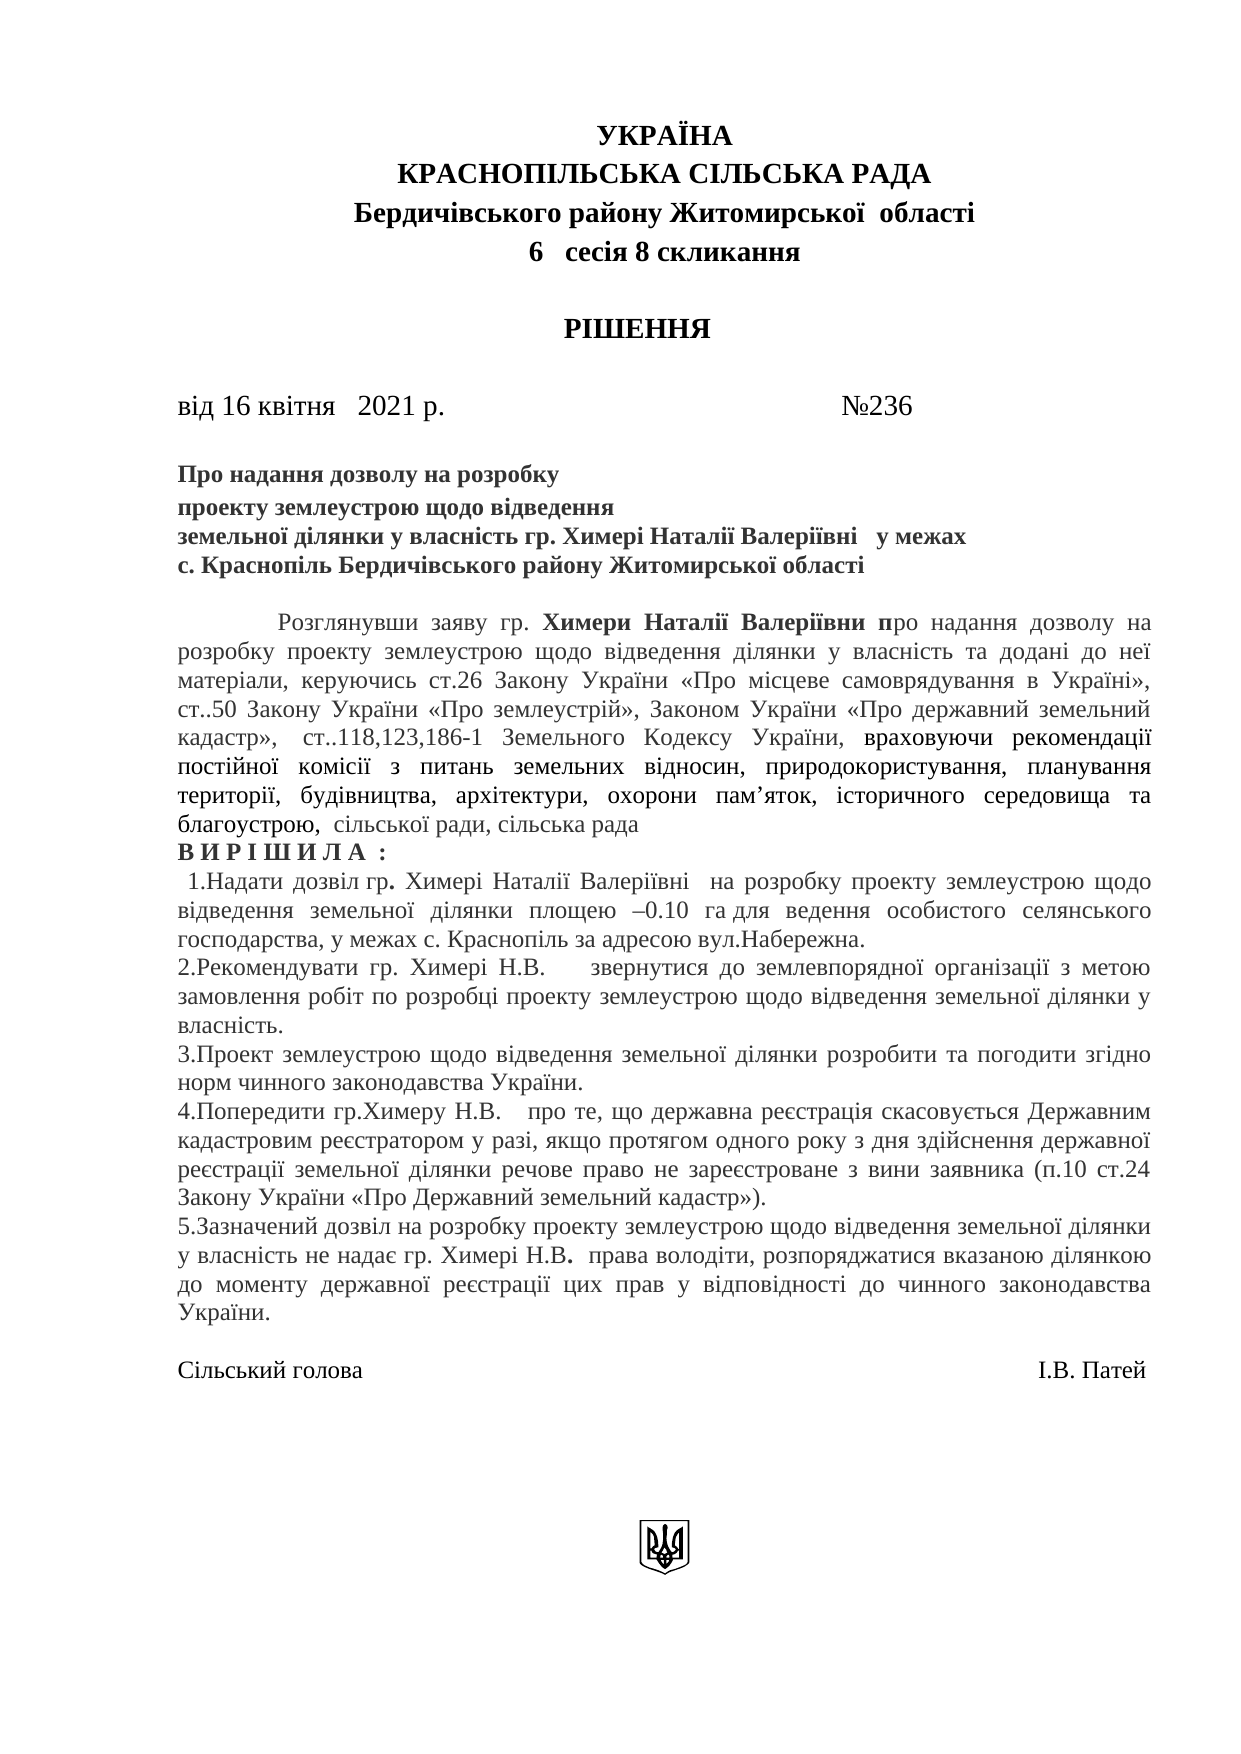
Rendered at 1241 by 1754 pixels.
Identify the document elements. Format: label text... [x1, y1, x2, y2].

text В И Р І Ш И Л А : [177, 837, 1152, 866]
text 1.Надати дозвіл гр. Химері Наталії Валеріївні на розробку проекту землеустрою щодо відведення земельної ділянки площею –0.10 га для ведення особистого селянського господарства, у межах с. Краснопіль за адресою вул.Набережна. [177, 866, 1152, 952]
text Про надання дозволу на розробку [177, 459, 1152, 488]
text КРАСНОПІЛЬСЬКА СІЛЬСЬКА РАДА [177, 157, 1152, 190]
text 6 сесія 8 скликання [177, 234, 1152, 267]
text проекту землеустрою щодо відведення [177, 492, 1040, 521]
text Сільський голова І.В. Патей [177, 1355, 1152, 1384]
text земельної ділянки у власність гр. Химері Наталії Валеріївні у межах с. Краснопіль Бердичівського району Житомирської області [177, 521, 1040, 579]
text 4.Попередити гр.Химеру Н.В. про те, що державна реєстрація скасовується Державним кадастровим реєстратором у разі, якщо протягом одного року з дня здійснення державної реєстрації земельної ділянки речове право не зареєстроване з вини заявника (п.10 ст.24 Закону України «Про Державний земельний кадастр»). [177, 1096, 1152, 1211]
text 2.Рекомендувати гр. Химері Н.В. звернутися до землевпорядної організації з метою замовлення робіт по розробці проекту землеустрою щодо відведення земельної ділянки у власність. [177, 952, 1152, 1039]
text Розглянувши заяву гр. Химери Наталії Валеріївни про надання дозволу на розробку проекту землеустрою щодо відведення ділянки у власність та додані до неї матеріали, керуючись ст.26 Закону України «Про місцеве самоврядування в Україні», ст..50 Закону України «Про землеустрій», Законом України «Про державний земельний кадастр», ст..118,123,186-1 Земельного Кодексу України, враховуючи рекомендації постійної комісії з питань земельних відносин, природокористування, планування території, будівництва, архітектури, охорони пам’яток, історичного середовища та благоустрою, сільської ради, сільська рада [177, 607, 1152, 837]
text РІШЕННЯ [177, 311, 1152, 344]
text УКРАЇНА [177, 118, 1152, 152]
text Бердичівського району Житомирської області [177, 195, 1152, 229]
text від 16 квітня 2021 р. №236 [177, 388, 1152, 421]
text 5.Зазначений дозвіл на розробку проекту землеустрою щодо відведення земельної ділянки у власність не надає гр. Химері Н.В. права володіти, розпоряджатися вказаною ділянкою до моменту державної реєстрації цих прав у відповідності до чинного законодавства України. [177, 1211, 1152, 1326]
text 3.Проект землеустрою щодо відведення земельної ділянки розробити та погодити згідно норм чинного законодавства України. [177, 1039, 1152, 1096]
